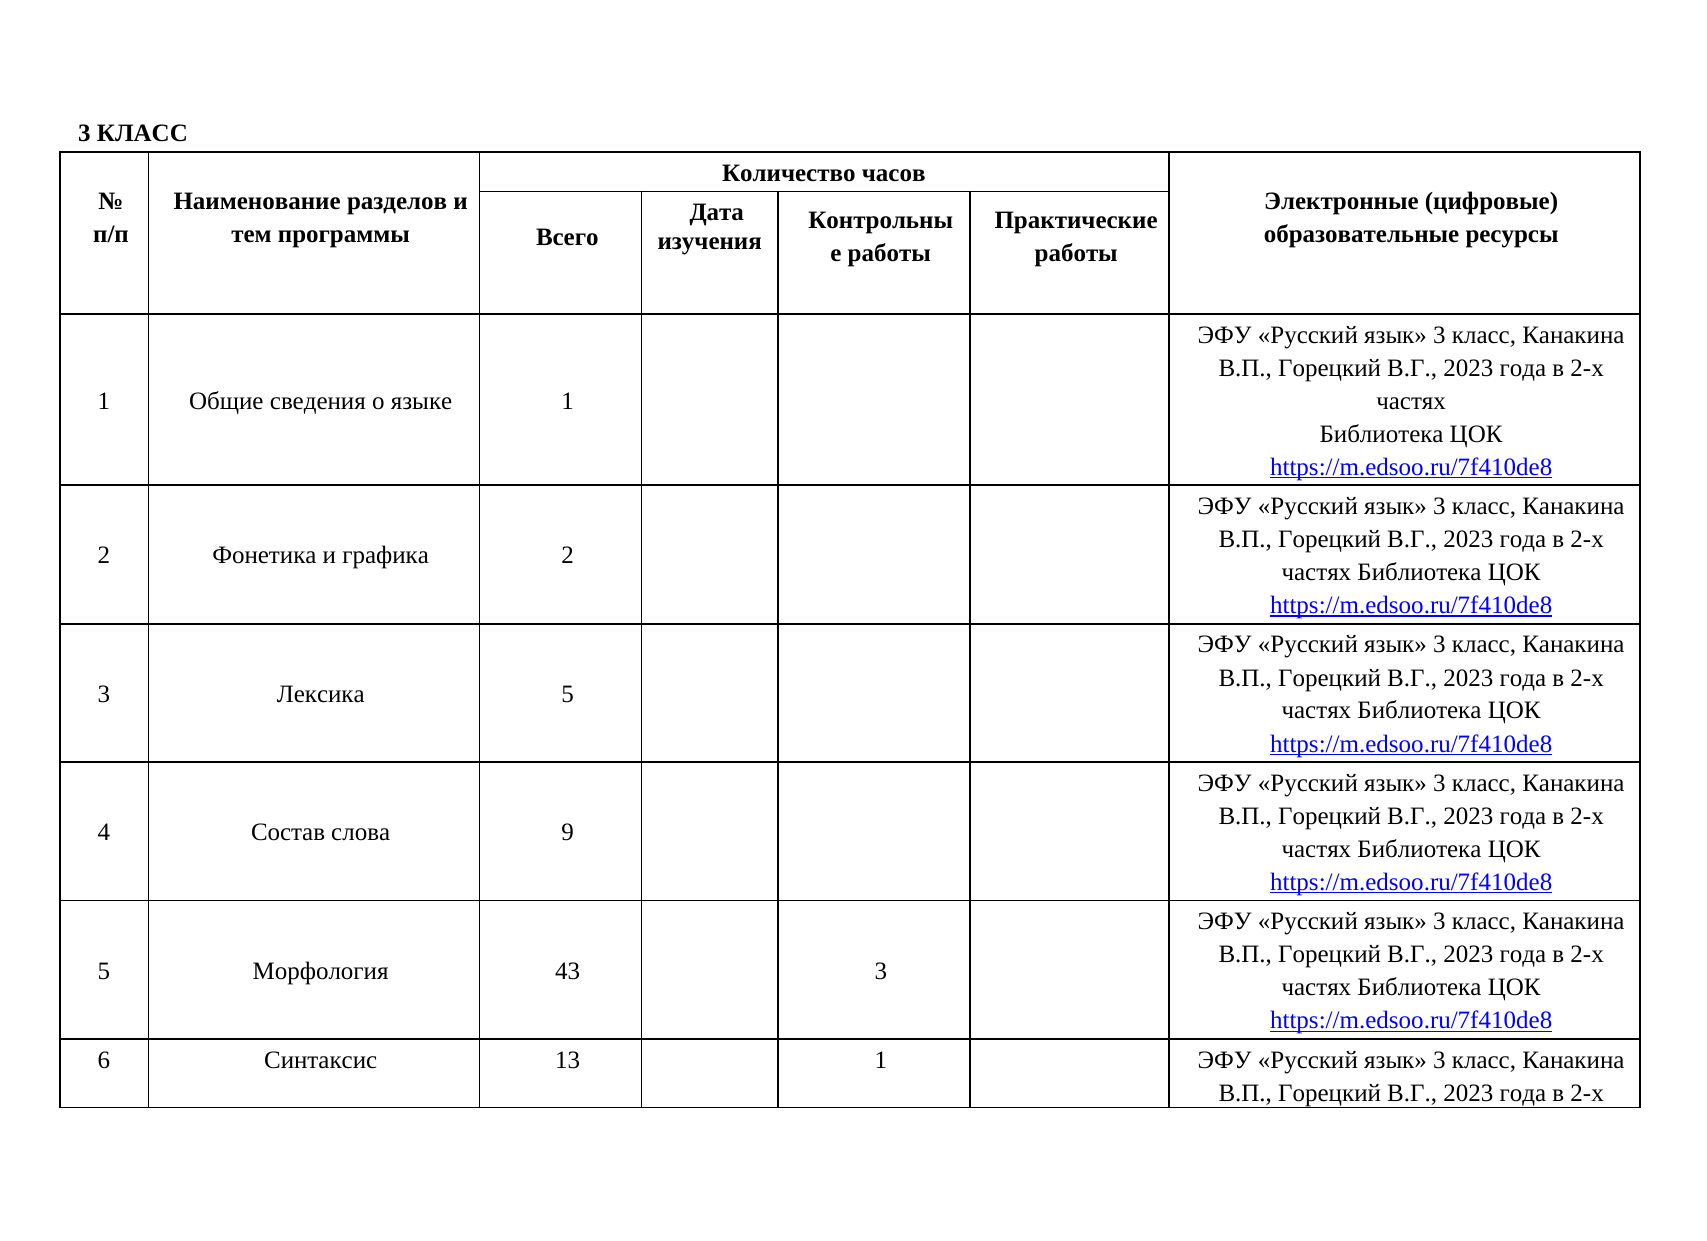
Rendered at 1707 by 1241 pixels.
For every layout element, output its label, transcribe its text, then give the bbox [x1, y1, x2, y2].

table_cell [642, 486, 777, 623]
table_cell [779, 315, 969, 484]
table_header Наименование разделов и тем программы [149, 153, 479, 313]
table_cell Всего [480, 192, 641, 313]
table_cell Практические работы [971, 192, 1168, 313]
table_cell ЭФУ «Русский язык» 3 класс, Канакина В.П., Горецкий В.Г., 2023 года в 2-х частях Библиотека ЦОК https://m.edsoo.ru/7f410de8 [1170, 763, 1639, 900]
table_cell Фонетика и графика [149, 486, 479, 623]
table_cell [642, 763, 777, 900]
table_cell Дата изучения [642, 192, 777, 313]
table_cell [779, 486, 969, 623]
table_cell 1 [480, 315, 641, 484]
table_header Электронные (цифровые) образовательные ресурсы [1170, 153, 1639, 313]
table_cell Общие сведения о языке [149, 315, 479, 484]
table_cell 5 [480, 625, 641, 761]
table_cell 9 [480, 763, 641, 900]
table_cell 4 [61, 763, 148, 900]
table_cell [779, 625, 969, 761]
table_cell 2 [480, 486, 641, 623]
text 3 КЛАСС [72, 118, 1618, 147]
table_cell [642, 1040, 777, 1107]
table_cell [971, 901, 1168, 1038]
table_cell [642, 901, 777, 1038]
table_cell [971, 315, 1168, 484]
table_cell 1 [61, 315, 148, 484]
table_cell [971, 625, 1168, 761]
table_cell [971, 486, 1168, 623]
table_cell 5 [61, 901, 148, 1038]
table_cell 2 [61, 486, 148, 623]
table_cell ЭФУ «Русский язык» 3 класс, Канакина В.П., Горецкий В.Г., 2023 года в 2-х частях Библиотека ЦОК https://m.edsoo.ru/7f410de8 [1170, 625, 1639, 761]
table_cell ЭФУ «Русский язык» 3 класс, Канакина В.П., Горецкий В.Г., 2023 года в 2-х частях Библиотека ЦОК https://m.edsoo.ru/7f410de8 [1170, 486, 1639, 623]
table_header Количество часов [480, 153, 1168, 191]
table_cell [642, 315, 777, 484]
table_cell 3 [779, 901, 969, 1038]
table_cell [971, 1040, 1168, 1107]
table_cell [971, 763, 1168, 900]
table_cell Состав слова [149, 763, 479, 900]
table_cell Лексика [149, 625, 479, 761]
table_cell Морфология [149, 901, 479, 1038]
table_cell 13 [480, 1040, 641, 1107]
table_cell ЭФУ «Русский язык» 3 класс, Канакина В.П., Горецкий В.Г., 2023 года в 2-х частях Библиотека ЦОК https://m.edsoo.ru/7f410de8 [1170, 315, 1639, 484]
table_cell 6 [61, 1040, 148, 1107]
table_cell 1 [779, 1040, 969, 1107]
table_cell 43 [480, 901, 641, 1038]
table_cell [1170, 901, 1639, 1038]
table_cell Синтаксис [149, 1040, 479, 1107]
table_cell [1170, 1040, 1639, 1107]
table_cell [779, 763, 969, 900]
table_cell Контрольные работы [779, 192, 969, 313]
table_cell 3 [61, 625, 148, 761]
table_header № п/п [61, 153, 148, 313]
table_cell [642, 625, 777, 761]
